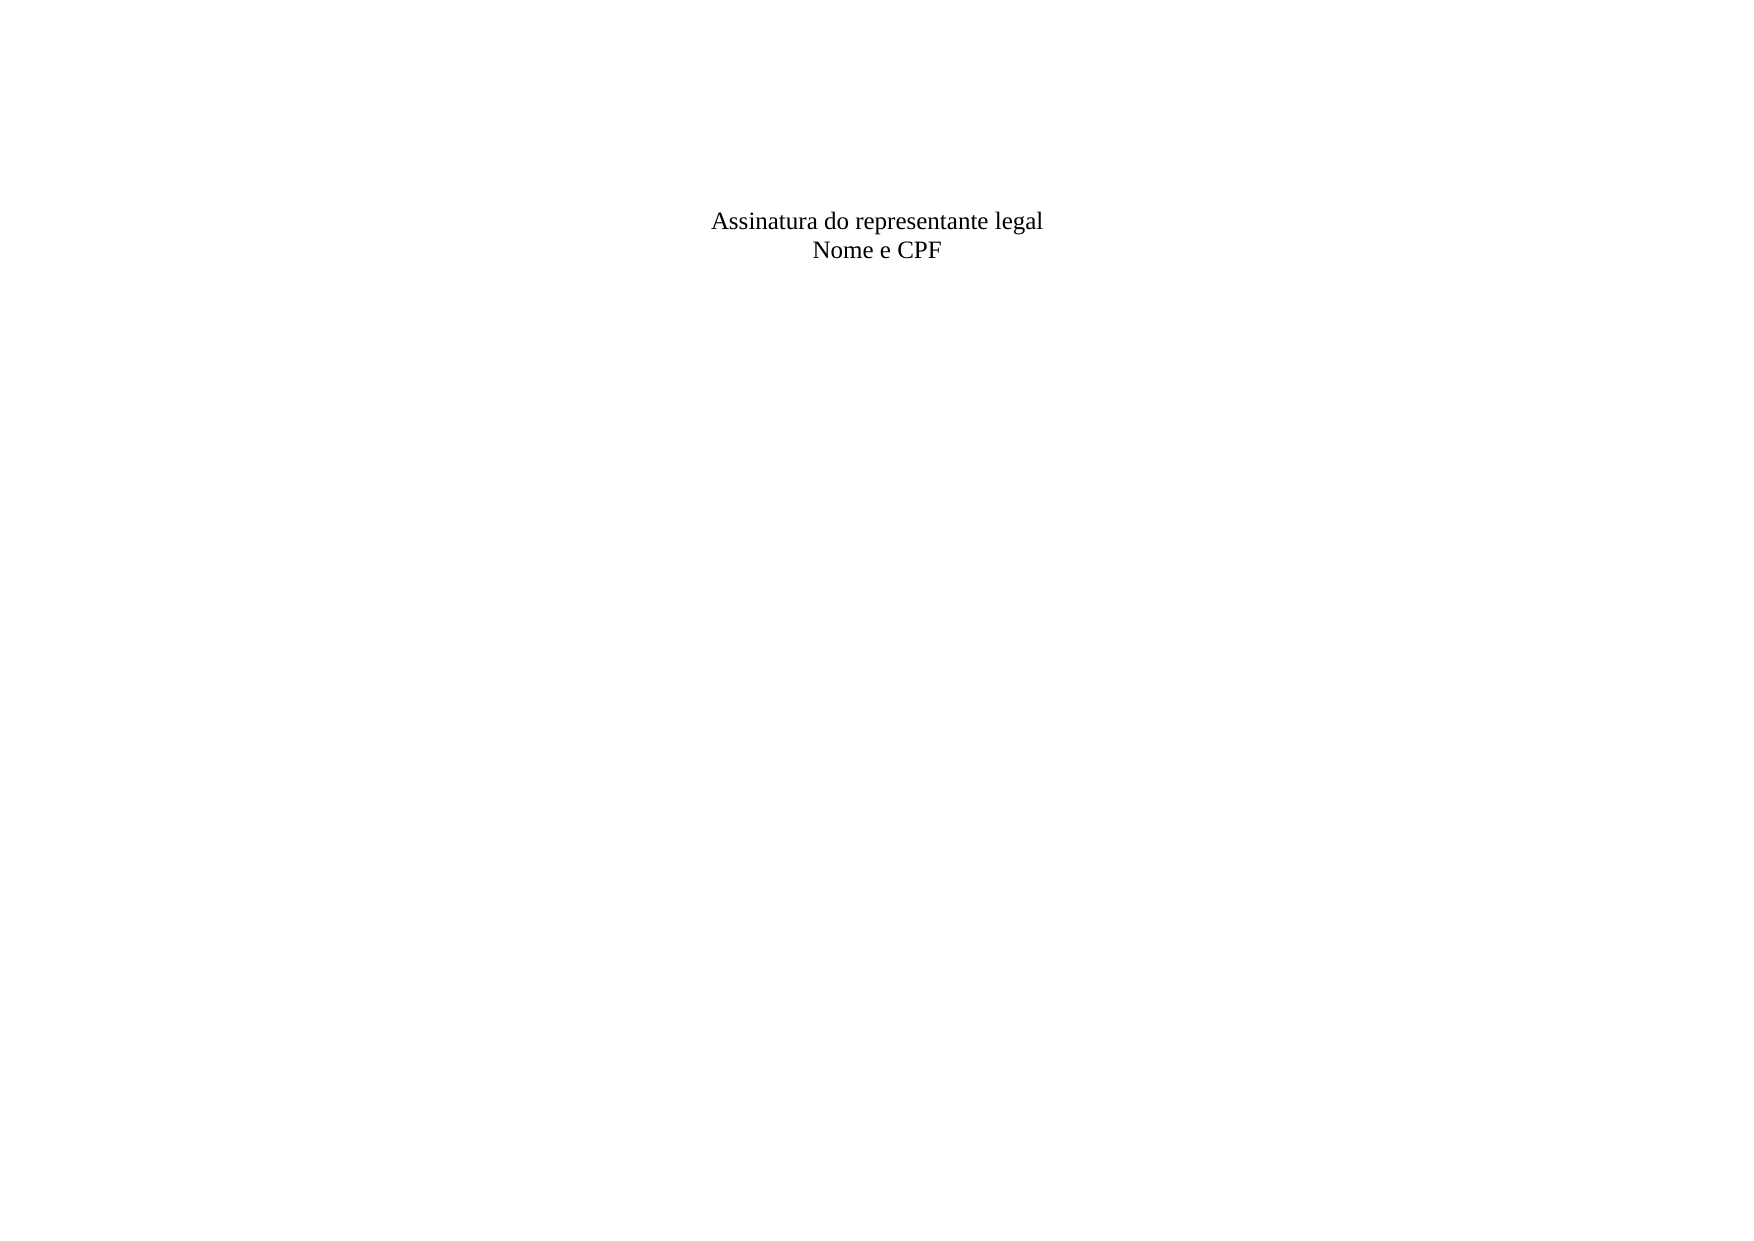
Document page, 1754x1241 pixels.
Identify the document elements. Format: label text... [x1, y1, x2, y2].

text Nome e CPF [148, 235, 1606, 263]
text Assinatura do representante legal [148, 177, 1606, 235]
